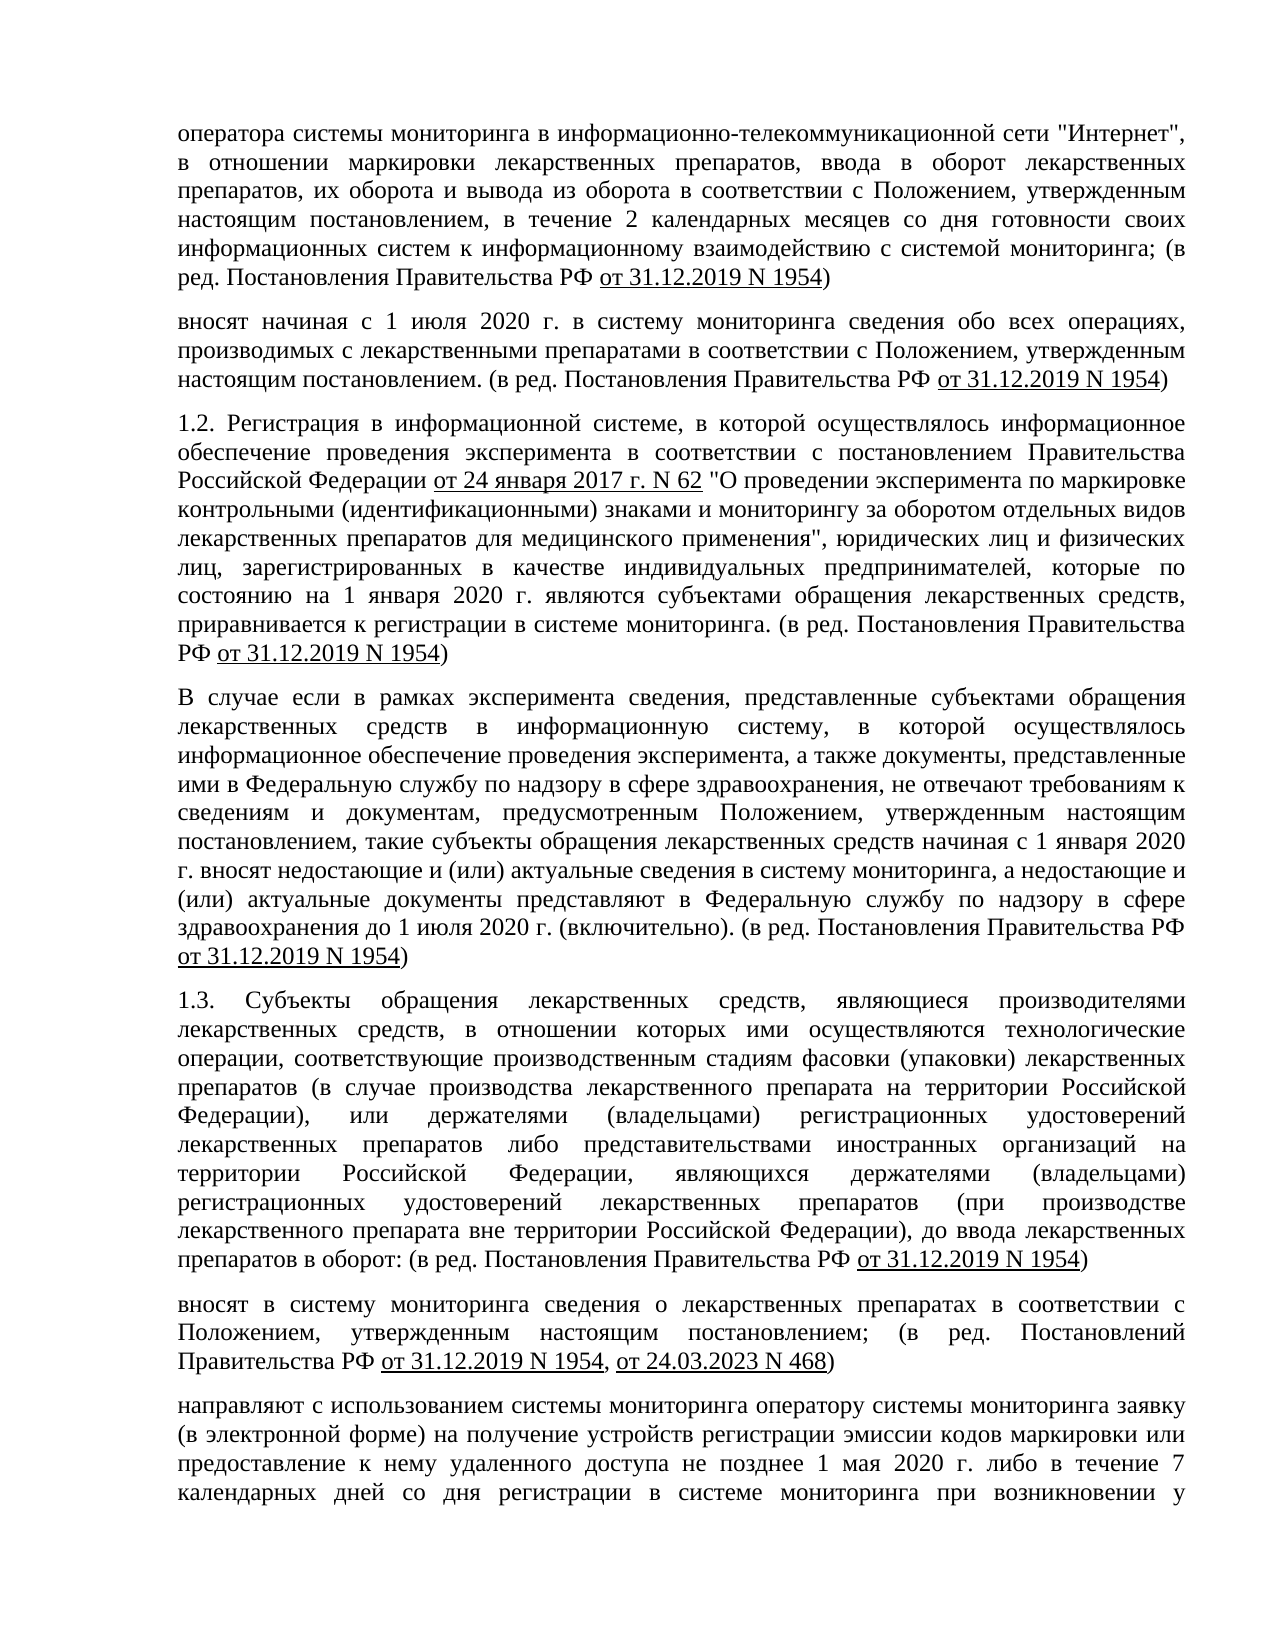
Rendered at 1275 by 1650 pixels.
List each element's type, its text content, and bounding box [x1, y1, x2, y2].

text 1.3. Субъекты обращения лекарственных средств, являющиеся производителями лекарственных средств, в отношении которых ими осуществляются технологические операции, соответствующие производственным стадиям фасовки (упаковки) лекарственных препаратов (в случае производства лекарственного препарата на территории Российской Федерации), или держателями (владельцами) регистрационных удостоверений лекарственных препаратов либо представительствами иностранных организаций на территории Российской Федерации, являющихся держателями (владельцами) регистрационных удостоверений лекарственных препаратов (при производстве лекарственного препарата вне территории Российской Федерации), до ввода лекарственных препаратов в оборот: (в ред. Постановления Правительства РФ от 31.12.2019 N 1954) [177, 986, 1186, 1273]
text В случае если в рамках эксперимента сведения, представленные субъектами обращения лекарственных средств в информационную систему, в которой осуществлялось информационное обеспечение проведения эксперимента, а также документы, представленные ими в Федеральную службу по надзору в сфере здравоохранения, не отвечают требованиям к сведениям и документам, предусмотренным Положением, утвержденным настоящим постановлением, такие субъекты обращения лекарственных средств начиная с 1 января 2020 г. вносят недостающие и (или) актуальные сведения в систему мониторинга, а недостающие и (или) актуальные документы представляют в Федеральную службу по надзору в сфере здравоохранения до 1 июля 2020 г. (включительно). (в ред. Постановления Правительства РФ от 31.12.2019 N 1954) [177, 682, 1186, 970]
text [177, 118, 1186, 291]
text вносят в систему мониторинга сведения о лекарственных препаратах в соответствии с Положением, утвержденным настоящим постановлением; (в ред. Постановлений Правительства РФ от 31.12.2019 N 1954, от 24.03.2023 N 468) [177, 1289, 1186, 1375]
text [177, 1391, 1186, 1506]
text вносят начиная с 1 июля 2020 г. в систему мониторинга сведения обо всех операциях, производимых с лекарственными препаратами в соответствии с Положением, утвержденным настоящим постановлением. (в ред. Постановления Правительства РФ от 31.12.2019 N 1954) [177, 306, 1186, 392]
text 1.2. Регистрация в информационной системе, в которой осуществлялось информационное обеспечение проведения эксперимента в соответствии с постановлением Правительства Российской Федерации от 24 января 2017 г. N 62 "О проведении эксперимента по маркировке контрольными (идентификационными) знаками и мониторингу за оборотом отдельных видов лекарственных препаратов для медицинского применения", юридических лиц и физических лиц, зарегистрированных в качестве индивидуальных предпринимателей, которые по состоянию на 1 января 2020 г. являются субъектами обращения лекарственных средств, приравнивается к регистрации в системе мониторинга. (в ред. Постановления Правительства РФ от 31.12.2019 N 1954) [177, 408, 1186, 667]
